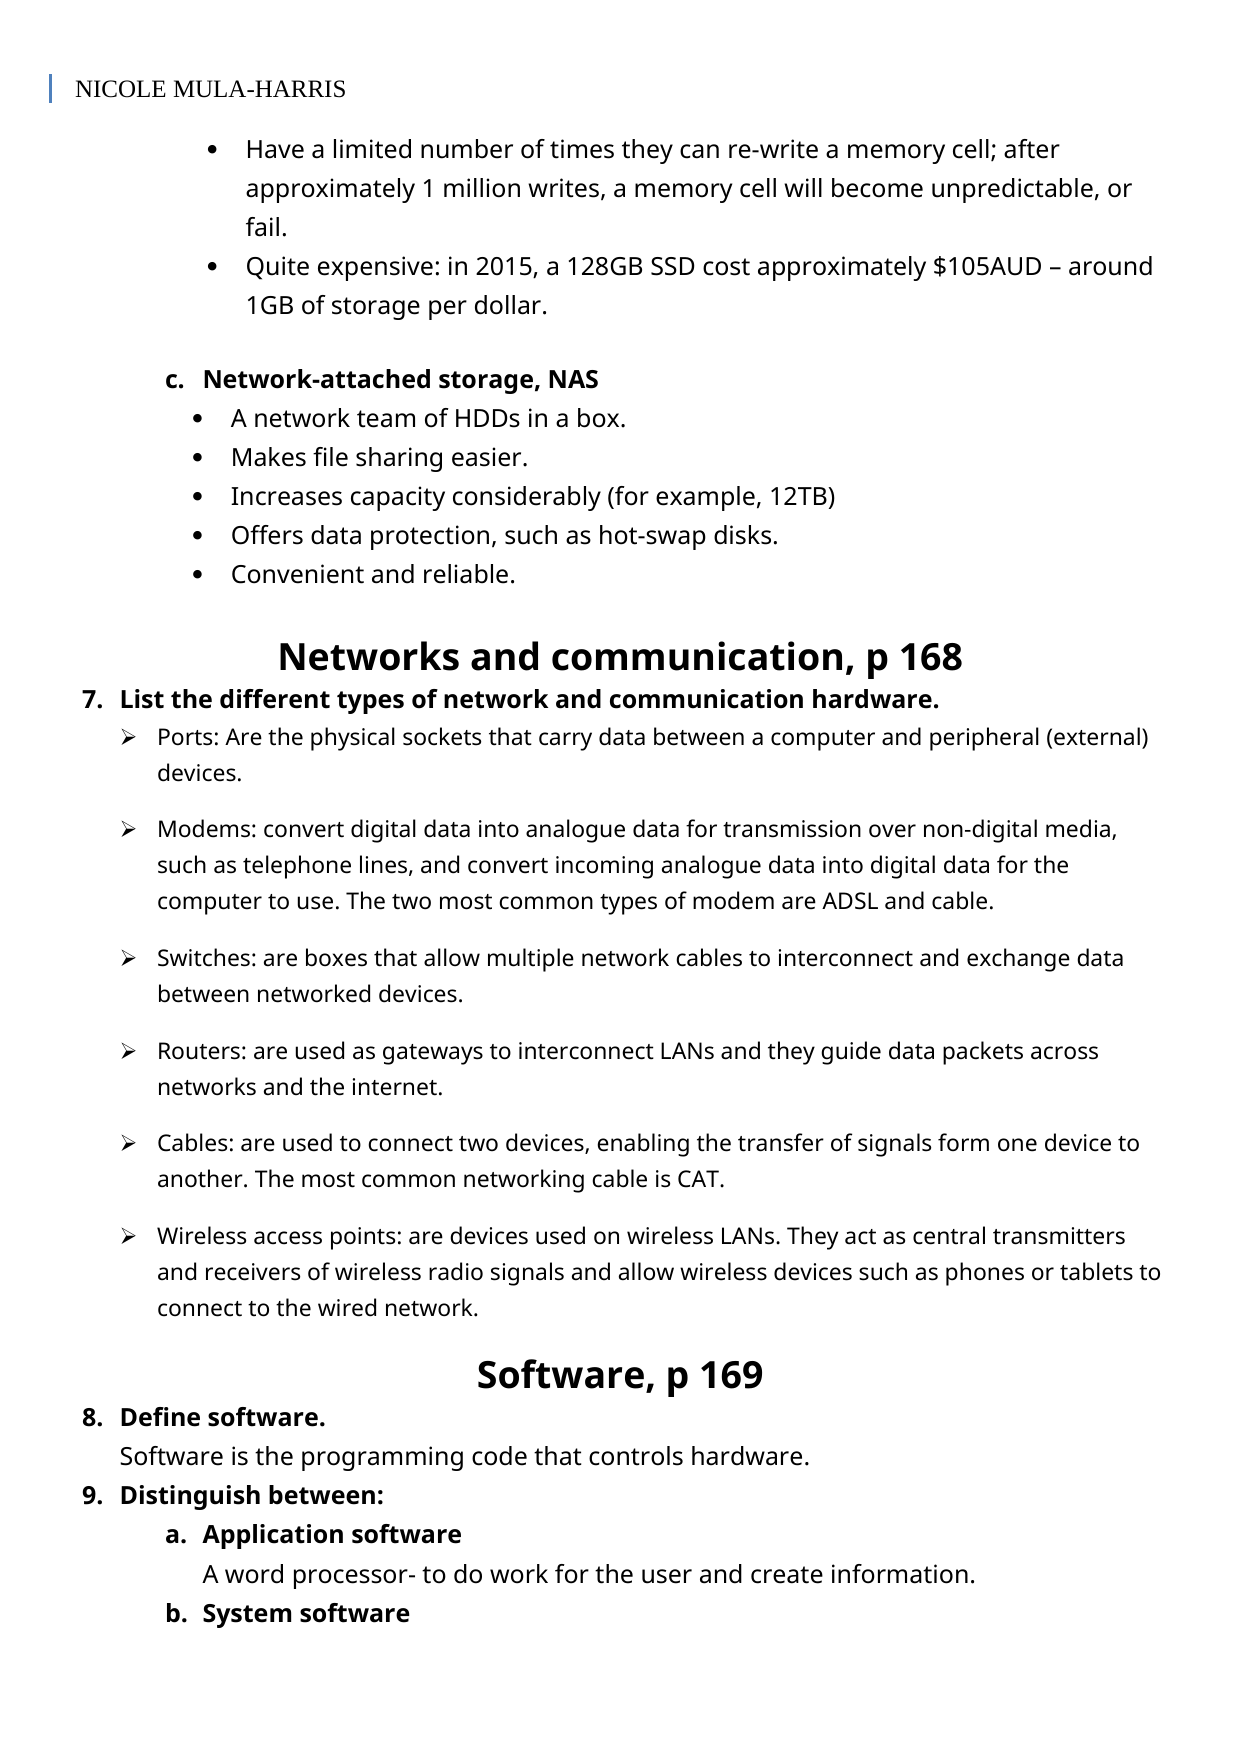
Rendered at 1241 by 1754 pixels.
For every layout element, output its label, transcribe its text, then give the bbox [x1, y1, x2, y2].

list Increases capacity considerably (for example, 12TB) [193, 479, 1165, 513]
list Convenient and reliable. [193, 557, 1165, 591]
list Offers data protection, such as hot-swap disks. [193, 518, 1165, 552]
subtitle Software, p 169 [75, 1349, 1165, 1400]
list Wireless access points: are devices used on wireless LANs. They act as central transmitters and receivers of wireless radio signals and allow wireless devices such as phones or tablets to connect to the wired network. [119, 1220, 1165, 1323]
list Application software [165, 1517, 1165, 1551]
list Modems: convert digital data into analogue data for transmission over non-digital media, such as telephone lines, and convert incoming analogue data into digital data for the computer to use. The two most common types of modem are ADSL and cable. [119, 813, 1165, 916]
list A word processor- to do work for the user and create information. [202, 1556, 1165, 1590]
list Distinguish between: [82, 1478, 1165, 1512]
list A network team of HDDs in a box. [193, 400, 1165, 434]
list Routers: are used as gateways to interconnect LANs and they guide data packets across networks and the internet. [119, 1034, 1165, 1102]
list Switches: are boxes that allow multiple network cables to interconnect and exchange data between networked devices. [119, 942, 1165, 1009]
list Cables: are used to connect two devices, enabling the transfer of signals form one device to another. The most common networking cable is CAT. [119, 1127, 1165, 1194]
subtitle Networks and communication, p 168 [75, 630, 1165, 681]
list Quite expensive: in 2015, a 128GB SSD cost approximately $105AUD – around 1GB of storage per dollar. [208, 249, 1165, 322]
list Makes file sharing easier. [193, 439, 1165, 474]
list Network-attached storage, NAS [165, 361, 1165, 395]
list Have a limited number of times they can re-write a memory cell; after approximately 1 million writes, a memory cell will become unpredictable, or fail. [208, 131, 1165, 244]
list System software [165, 1596, 1165, 1629]
list Define software. [82, 1400, 1165, 1434]
list Ports: Are the physical sockets that carry data between a computer and peripheral (external) devices. [119, 721, 1165, 788]
list List the different types of network and communication hardware. [82, 681, 1165, 715]
list Software is the programming code that controls hardware. [119, 1439, 1165, 1473]
